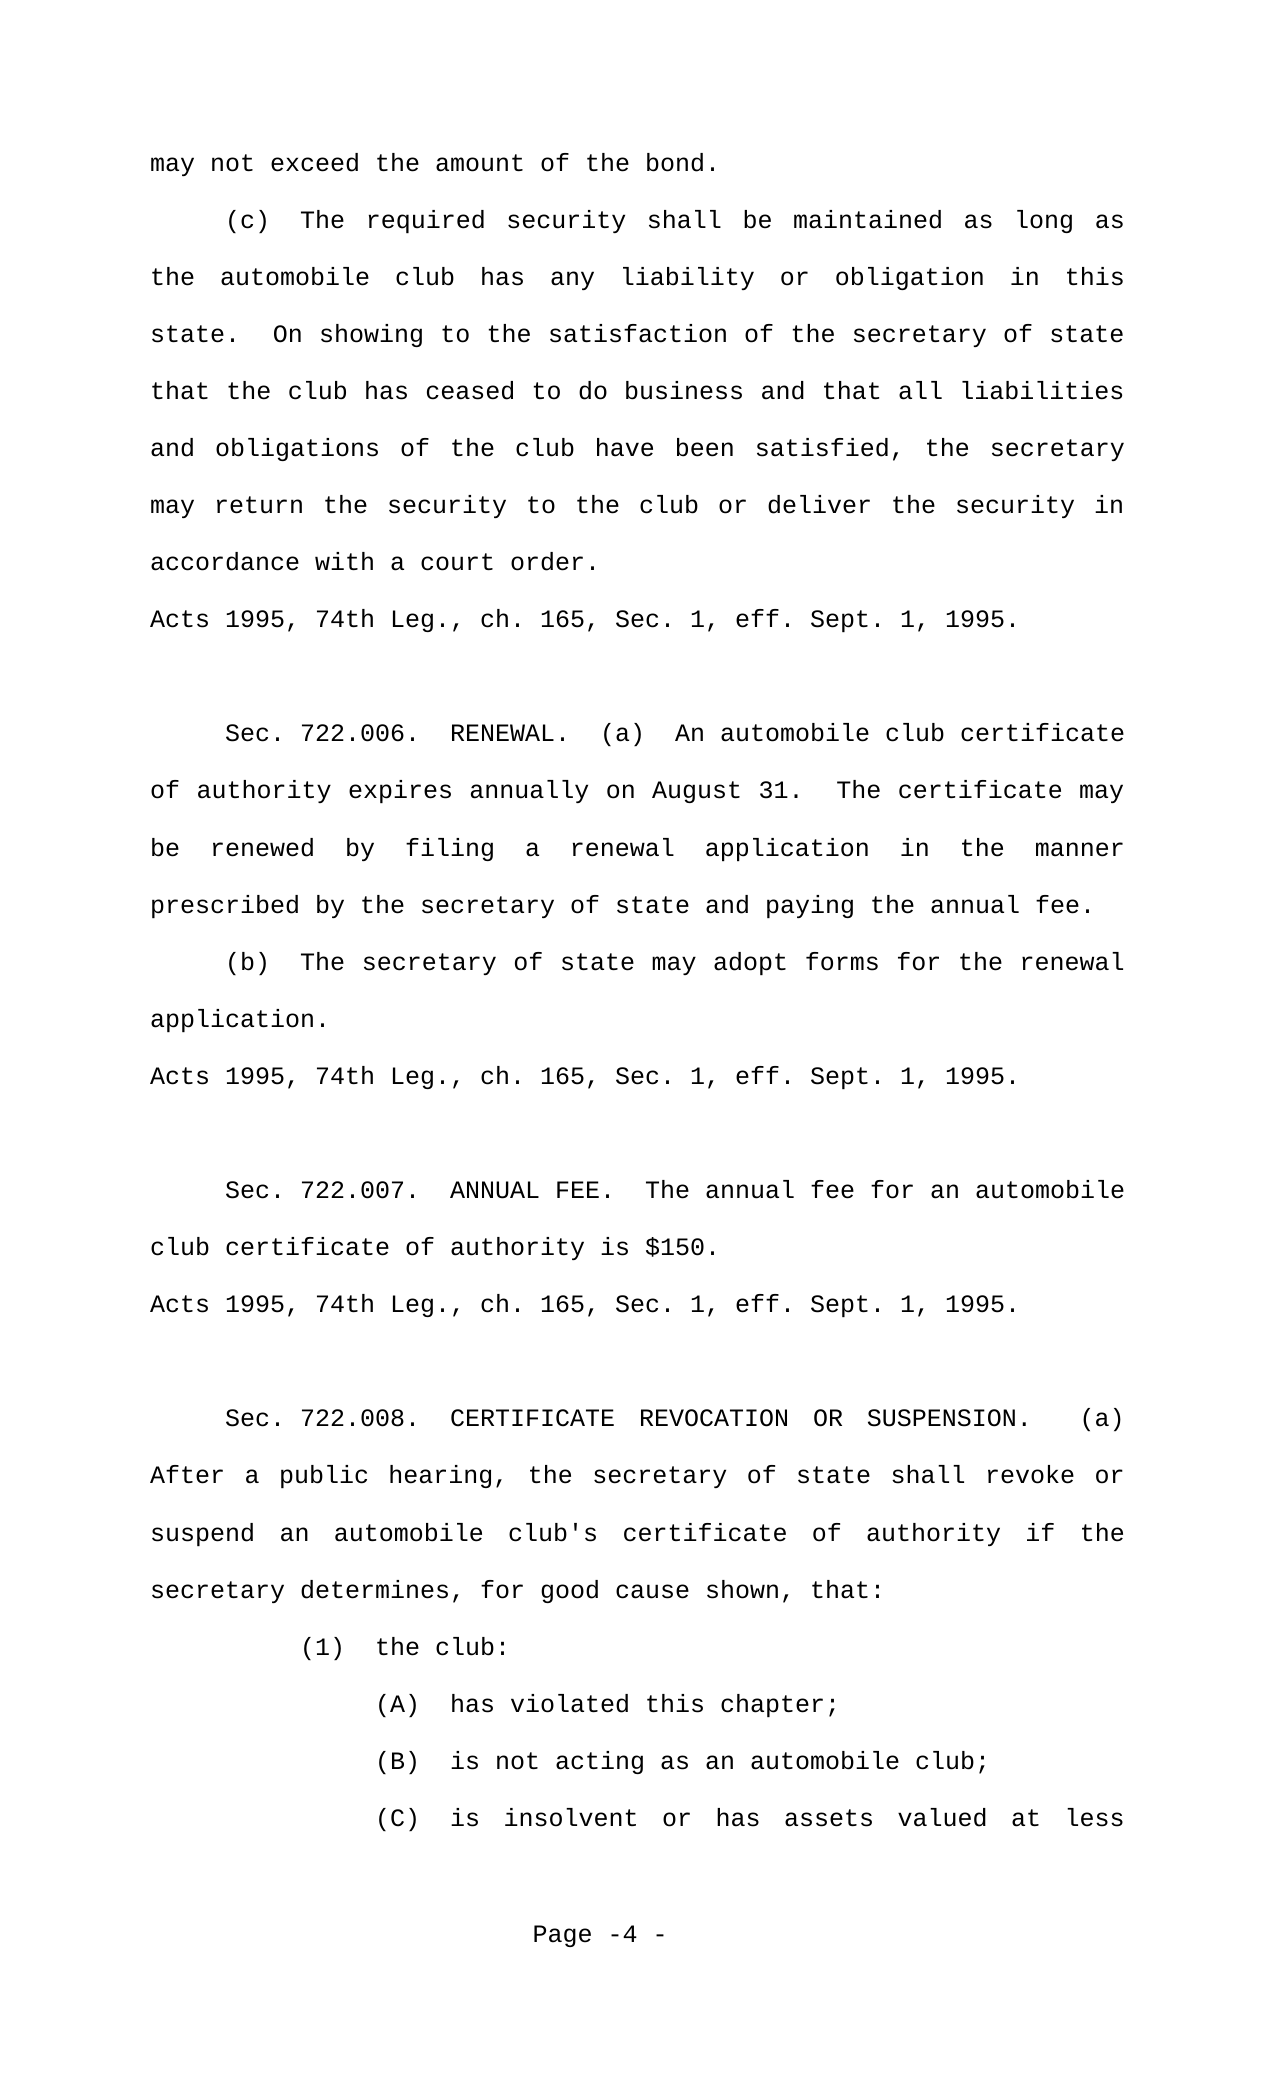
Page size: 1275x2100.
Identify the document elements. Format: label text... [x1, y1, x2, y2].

text Sec. 722.006. RENEWAL. (a) An automobile club certificate of authority expires annually on August 31. The certificate may be renewed by filing a renewal application in the manner prescribed by the secretary of state and paying the annual fee. [150, 721, 1125, 921]
text Sec. 722.008. CERTIFICATE REVOCATION OR SUSPENSION. (a) After a public hearing, the secretary of state shall revoke or suspend an automobile club's certificate of authority if the secretary determines, for good cause shown, that: [150, 1406, 1125, 1606]
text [150, 1805, 1125, 1834]
text (B) is not acting as an automobile club; [150, 1748, 1125, 1777]
text (c) The required security shall be maintained as long as the automobile club has any liability or obligation in this state. On showing to the satisfaction of the secretary of state that the club has ceased to do business and that all liabilities and obligations of the club have been satisfied, the secretary may return the security to the club or deliver the security in accordance with a court order. [150, 207, 1125, 578]
text Sec. 722.007. ANNUAL FEE. The annual fee for an automobile club certificate of authority is $150. [150, 1177, 1125, 1263]
text Acts 1995, 74th Leg., ch. 165, Sec. 1, eff. Sept. 1, 1995. [150, 607, 1125, 635]
text Acts 1995, 74th Leg., ch. 165, Sec. 1, eff. Sept. 1, 1995. [150, 1063, 1125, 1092]
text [150, 150, 1125, 178]
text (b) The secretary of state may adopt forms for the renewal application. [150, 949, 1125, 1035]
text (A) has violated this chapter; [150, 1691, 1125, 1720]
text Acts 1995, 74th Leg., ch. 165, Sec. 1, eff. Sept. 1, 1995. [150, 1292, 1125, 1320]
text (1) the club: [150, 1634, 1125, 1663]
